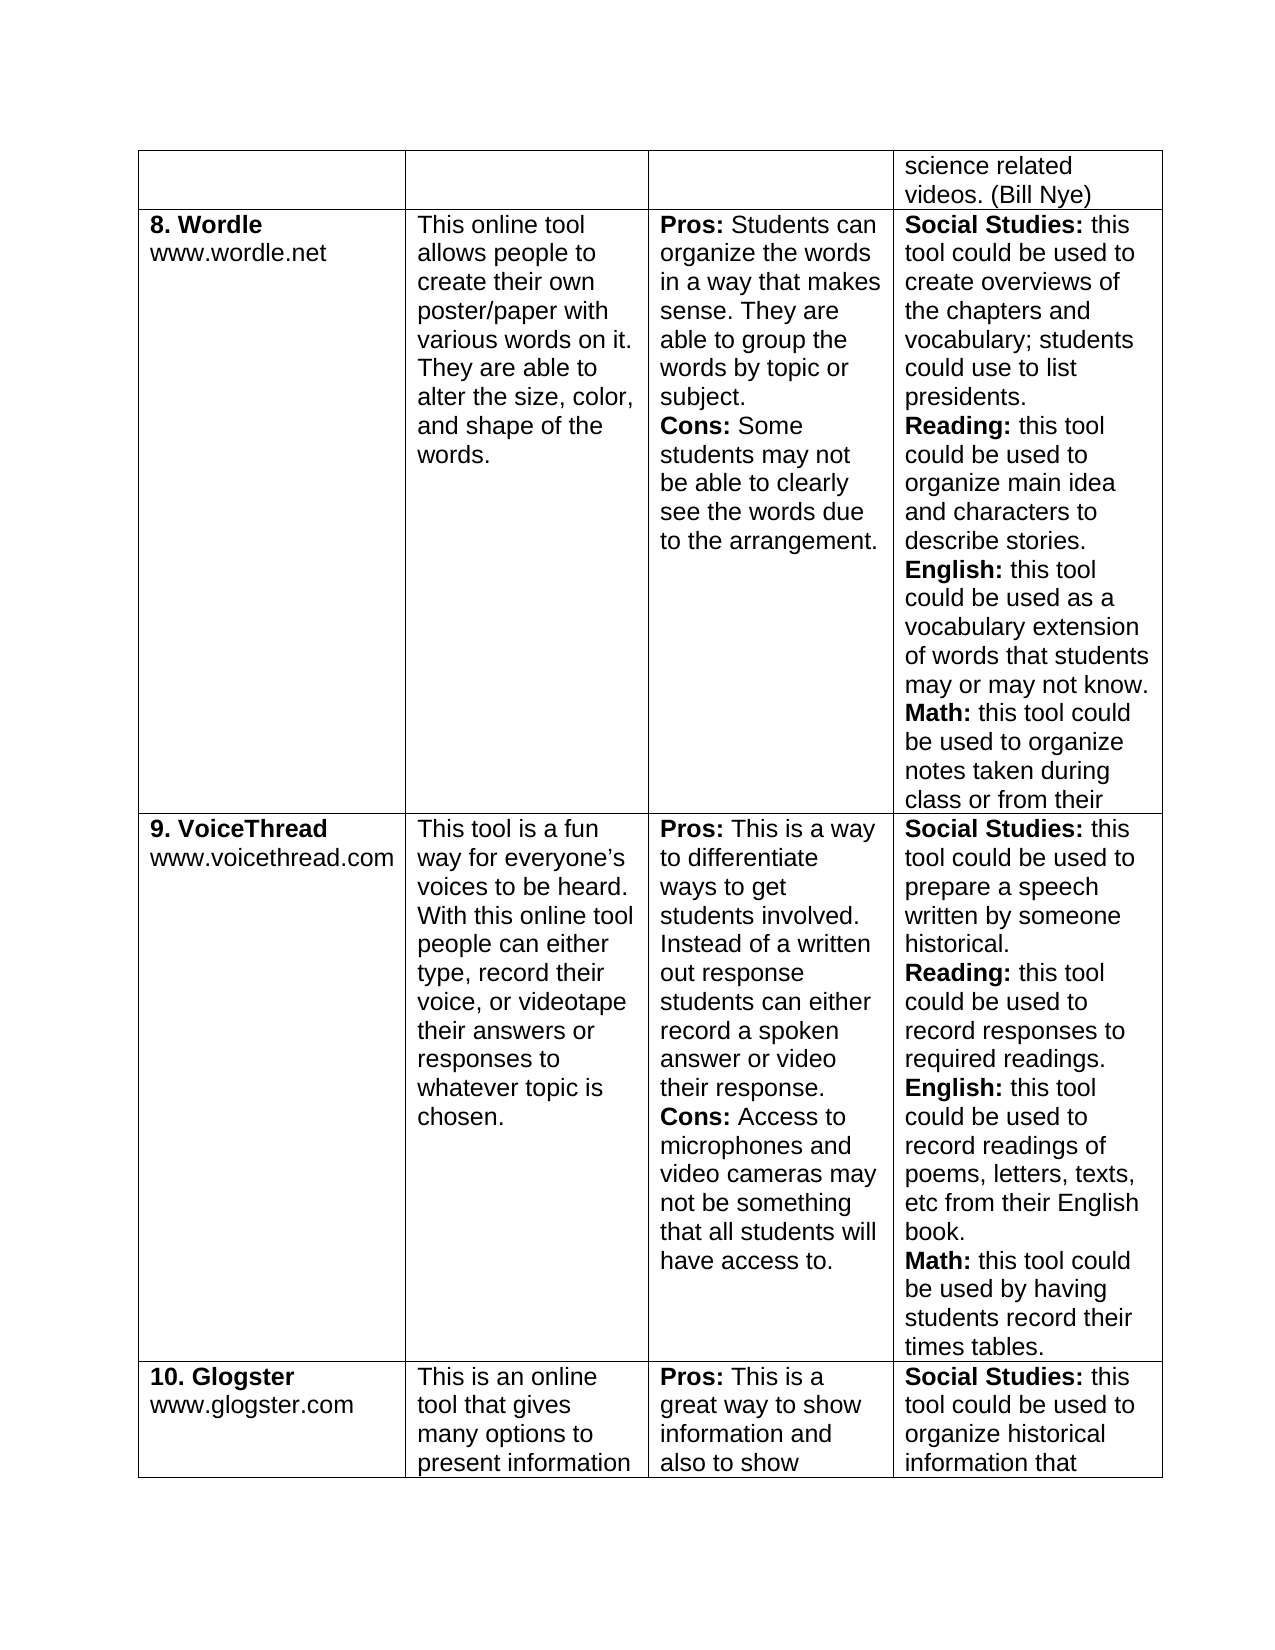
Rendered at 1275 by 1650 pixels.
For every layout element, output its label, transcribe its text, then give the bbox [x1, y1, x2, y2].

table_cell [406, 151, 648, 208]
table_cell 9. VoiceThread www.voicethread.com [139, 814, 405, 1361]
table_cell Social Studies: this tool could be used to create overviews of the chapters and vocabulary; students could use to list presidents. Reading: this tool could be used to organize main idea and characters to describe stories. English: this tool could be used as a vocabulary extension of words that students may or may not know. Math: this tool could be used to organize notes taken during class or from their [894, 210, 1162, 813]
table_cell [894, 151, 1162, 208]
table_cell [649, 1362, 893, 1477]
table_cell 8. Wordle www.wordle.net [139, 210, 405, 813]
table_cell This tool is a fun way for everyone’s voices to be heard. With this online tool people can either type, record their voice, or videotape their answers or responses to whatever topic is chosen. [406, 814, 648, 1361]
table_cell Pros: This is a way to differentiate ways to get students involved. Instead of a written out response students can either record a spoken answer or video their response. Cons: Access to microphones and video cameras may not be something that all students will have access to. [649, 814, 893, 1361]
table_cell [139, 1362, 405, 1477]
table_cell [649, 151, 893, 208]
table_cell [406, 1362, 648, 1477]
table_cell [139, 151, 405, 208]
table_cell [894, 1362, 1162, 1477]
table_cell Pros: Students can organize the words in a way that makes sense. They are able to group the words by topic or subject. Cons: Some students may not be able to clearly see the words due to the arrangement. [649, 210, 893, 813]
table_cell Social Studies: this tool could be used to prepare a speech written by someone historical. Reading: this tool could be used to record responses to required readings. English: this tool could be used to record readings of poems, letters, texts, etc from their English book. Math: this tool could be used by having students record their times tables. [894, 814, 1162, 1361]
table_cell This online tool allows people to create their own poster/paper with various words on it. They are able to alter the size, color, and shape of the words. [406, 210, 648, 813]
